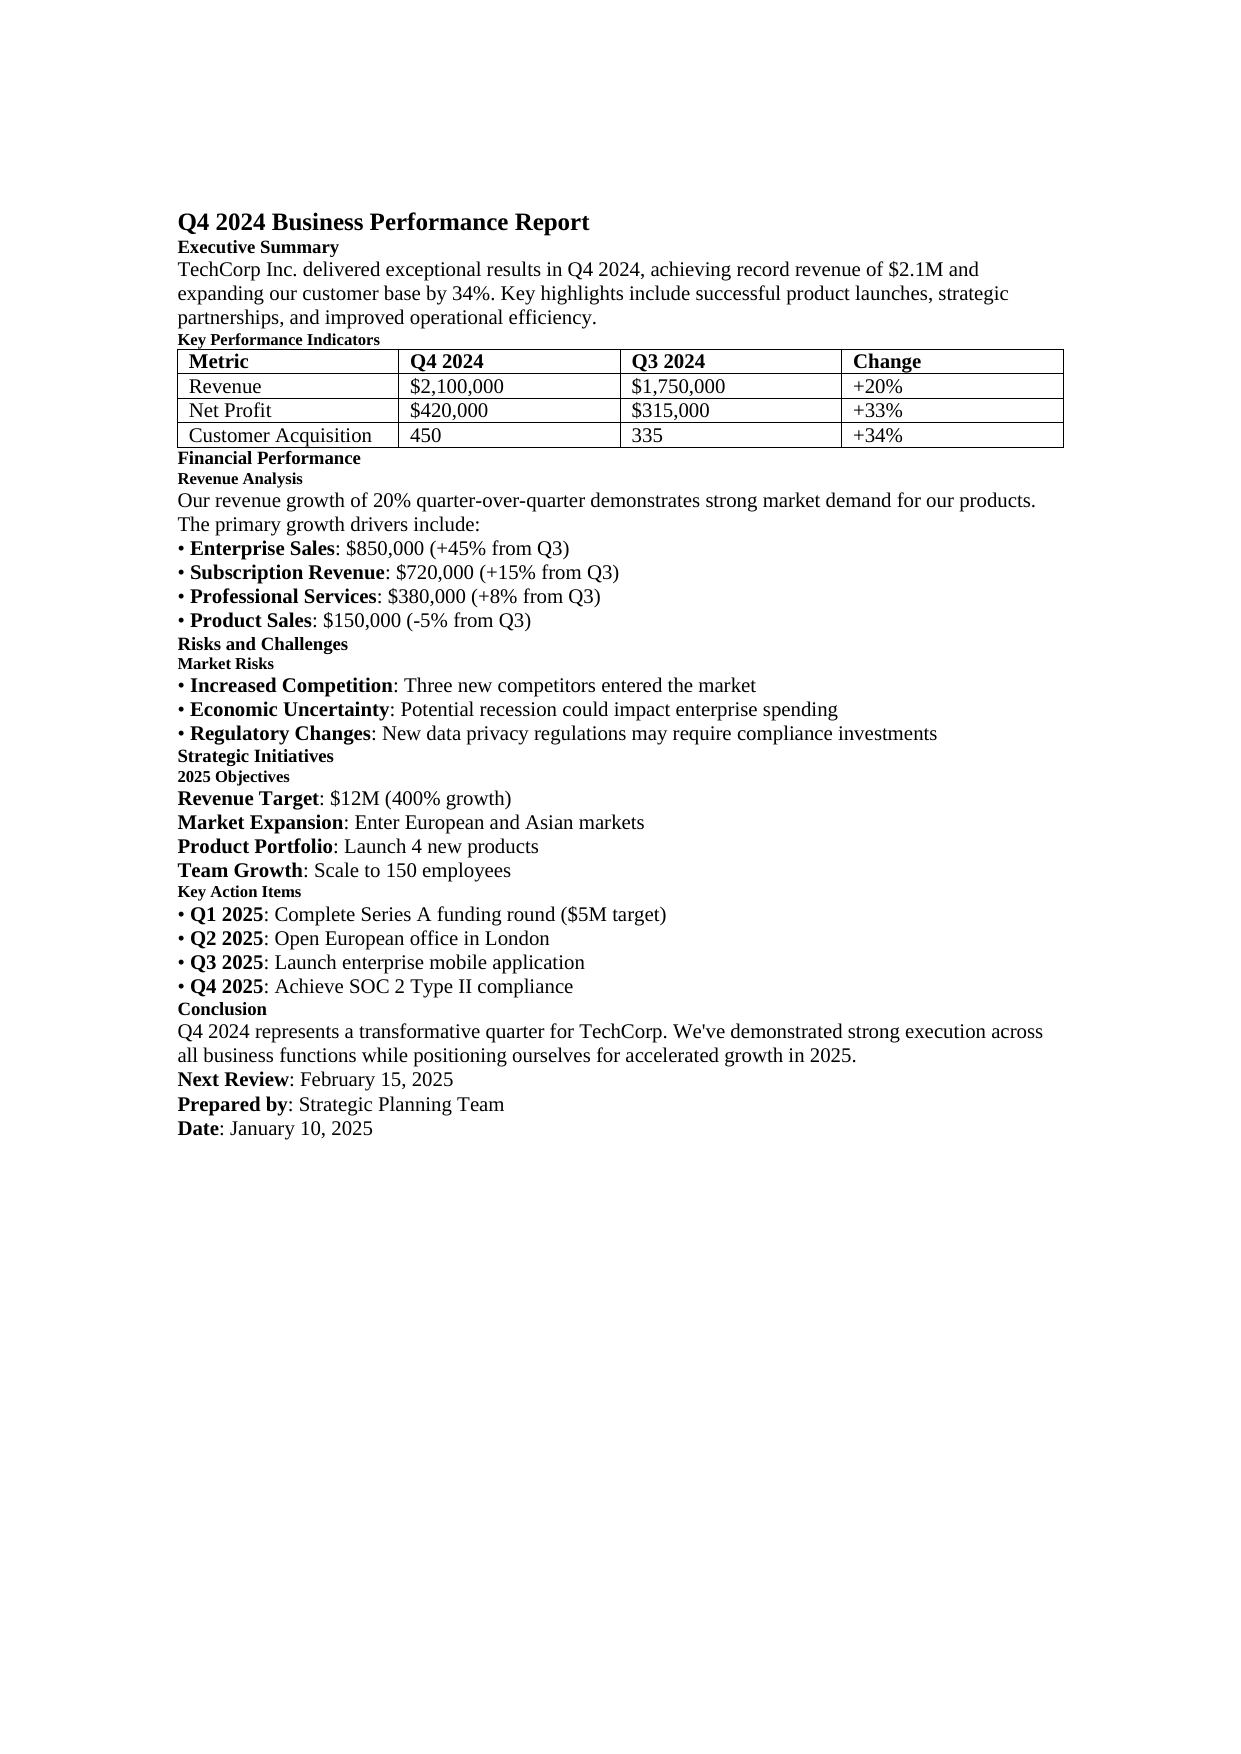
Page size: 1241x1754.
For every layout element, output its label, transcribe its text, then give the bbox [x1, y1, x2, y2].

text Prepared by: Strategic Planning Team [177, 1091, 1063, 1116]
table_header Q4 2024 [399, 350, 620, 373]
text Financial Performance [177, 448, 1063, 469]
text • Subscription Revenue: $720,000 (+15% from Q3) [177, 560, 1063, 584]
table_cell Customer Acquisition [178, 423, 398, 447]
text Executive Summary [177, 236, 1063, 257]
table_cell +33% [842, 399, 1063, 422]
table_cell $420,000 [399, 399, 620, 422]
text • Q1 2025: Complete Series A funding round ($5M target) [177, 901, 1063, 926]
text Q4 2024 represents a transformative quarter for TechCorp. We've demonstrated strong execution across all business functions while positioning ourselves for accelerated growth in 2025. [177, 1019, 1063, 1067]
table_header Change [842, 350, 1063, 373]
text Next Review: February 15, 2025 [177, 1067, 1063, 1091]
table_cell Revenue [178, 374, 398, 398]
text TechCorp Inc. delivered exceptional results in Q4 2024, achieving record revenue of $2.1M and expanding our customer base by 34%. Key highlights include successful product launches, strategic partnerships, and improved operational efficiency. [177, 257, 1063, 329]
text 2025 Objectives [177, 767, 1063, 786]
text • Enterprise Sales: $850,000 (+45% from Q3) [177, 536, 1063, 560]
text • Product Sales: $150,000 (-5% from Q3) [177, 608, 1063, 632]
text • Economic Uncertainty: Potential recession could impact enterprise spending [177, 697, 1063, 721]
table_cell $2,100,000 [399, 374, 620, 398]
text • Regulatory Changes: New data privacy regulations may require compliance investments [177, 721, 1063, 745]
text Team Growth: Scale to 150 employees [177, 858, 1063, 882]
text Risks and Challenges [177, 632, 1063, 654]
table_header Q3 2024 [621, 350, 841, 373]
table_cell $1,750,000 [621, 374, 841, 398]
text Conclusion [177, 998, 1063, 1019]
text Our revenue growth of 20% quarter-over-quarter demonstrates strong market demand for our products. The primary growth drivers include: [177, 488, 1063, 536]
text Key Action Items [177, 882, 1063, 901]
table_cell Net Profit [178, 399, 398, 422]
table_cell 335 [621, 423, 841, 447]
text Strategic Initiatives [177, 745, 1063, 767]
text Market Expansion: Enter European and Asian markets [177, 810, 1063, 834]
text • Professional Services: $380,000 (+8% from Q3) [177, 584, 1063, 608]
text Date: January 10, 2025 [177, 1116, 1063, 1139]
text Key Performance Indicators [177, 329, 1063, 348]
table_header Metric [178, 350, 398, 373]
text Revenue Analysis [177, 469, 1063, 488]
text • Q4 2025: Achieve SOC 2 Type II compliance [177, 974, 1063, 998]
table_cell +34% [842, 423, 1063, 447]
text Product Portfolio: Launch 4 new products [177, 834, 1063, 858]
text • Increased Competition: Three new competitors entered the market [177, 673, 1063, 697]
table_cell 450 [399, 423, 620, 447]
table_cell +20% [842, 374, 1063, 398]
text Q4 2024 Business Performance Report [177, 207, 1063, 236]
text Revenue Target: $12M (400% growth) [177, 786, 1063, 810]
table_cell $315,000 [621, 399, 841, 422]
text Market Risks [177, 654, 1063, 673]
text • Q3 2025: Launch enterprise mobile application [177, 949, 1063, 974]
text • Q2 2025: Open European office in London [177, 926, 1063, 949]
